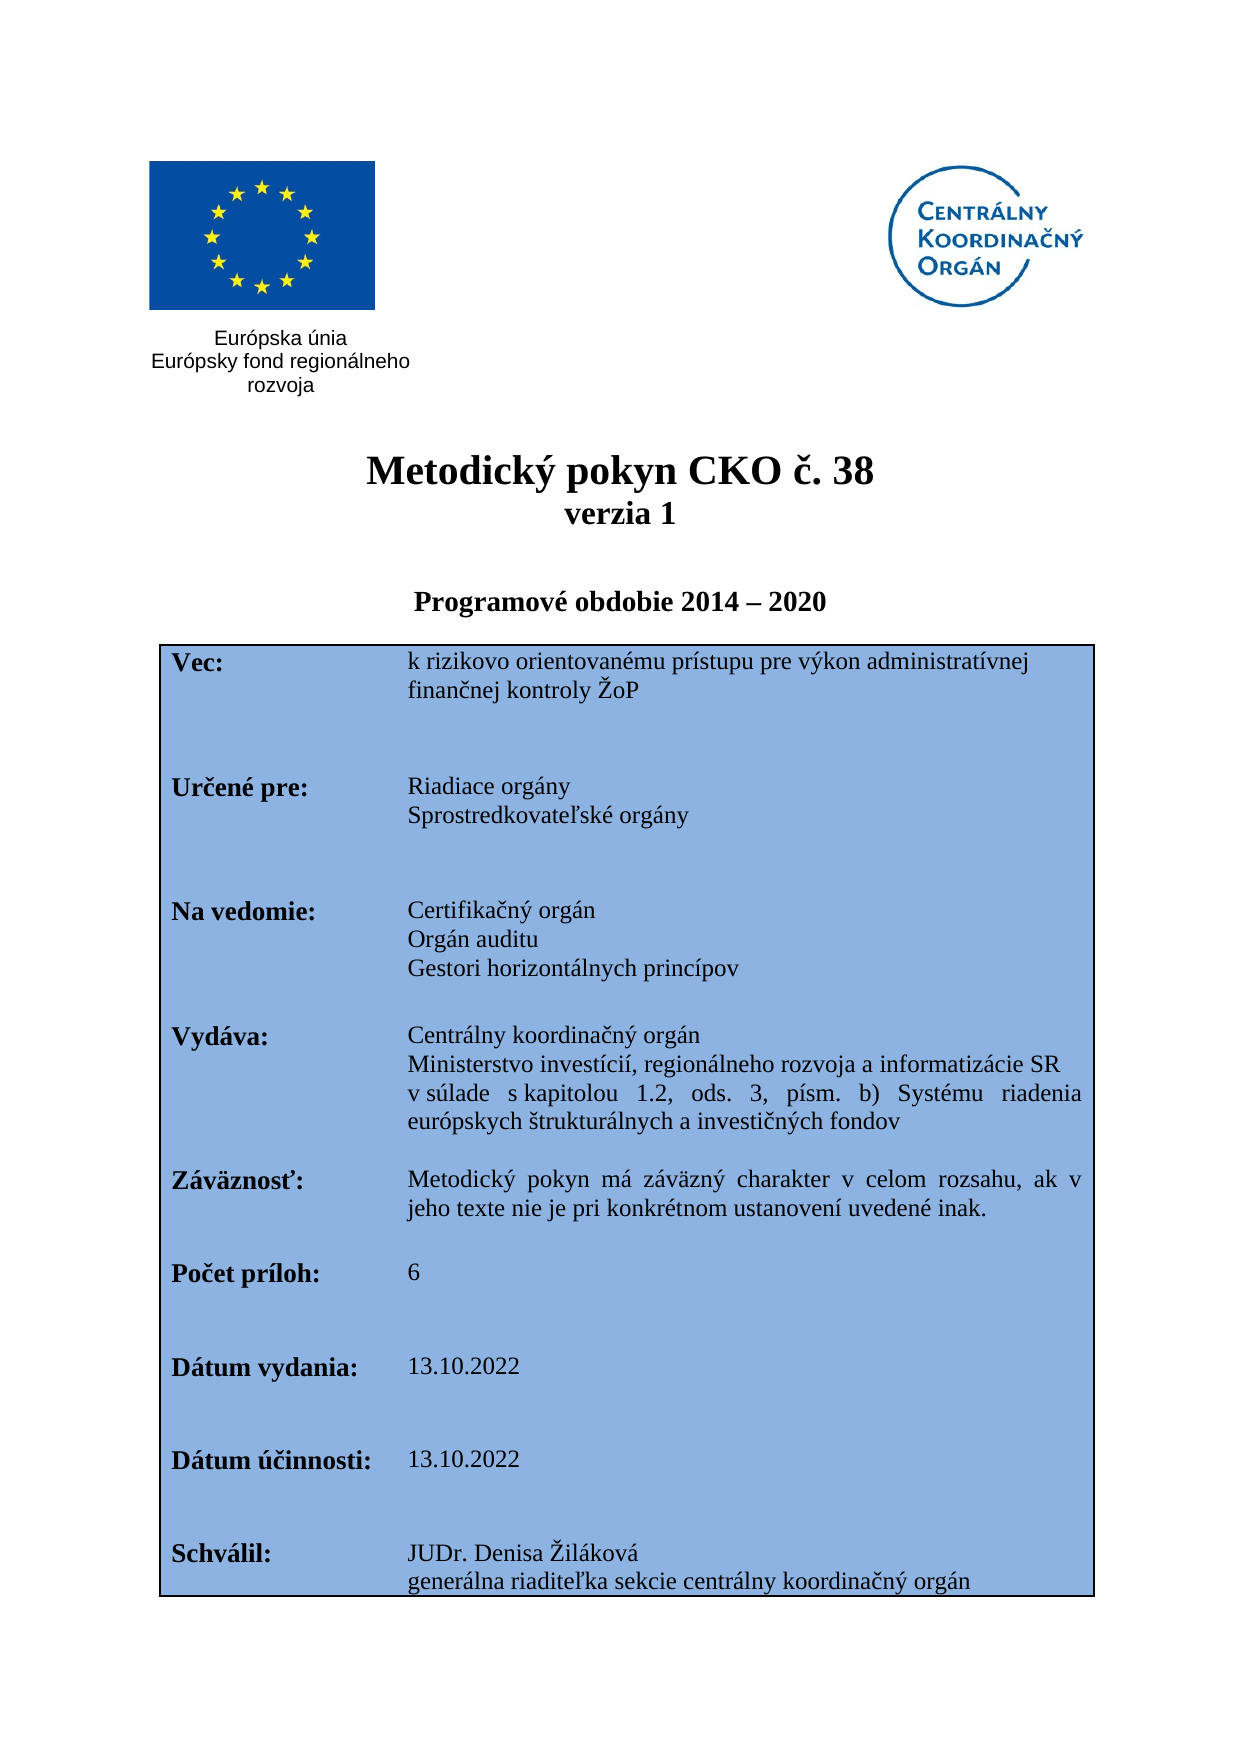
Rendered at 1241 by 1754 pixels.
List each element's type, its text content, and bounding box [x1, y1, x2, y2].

table_cell [396, 1257, 1093, 1351]
table_cell Na vedomie: [161, 896, 396, 1020]
picture [884, 162, 1084, 306]
text Metodický pokyn CKO č. [148, 445, 1093, 493]
text Programové obdobie 2014 – 2020 [148, 584, 1093, 618]
table_cell [396, 1351, 1093, 1444]
table_cell Počet príloh: [161, 1257, 396, 1351]
table_cell JUDr. Denisa Žiláková generálna riaditeľka sekcie centrálny koordinačný orgán [396, 1538, 1093, 1595]
table_cell Dátum vydania: [161, 1351, 396, 1444]
table_header Vec: [161, 646, 396, 771]
table_cell Dátum účinnosti: [161, 1444, 396, 1538]
table_cell Schválil: [161, 1538, 396, 1595]
text rozvoja [148, 373, 413, 397]
table_cell Certifikačný orgán Orgán auditu Gestori horizontálnych princípov [396, 896, 1093, 1020]
table_cell Určené pre: [161, 771, 396, 896]
table_cell [396, 1444, 1093, 1538]
text Európsky fond regionálneho [148, 349, 413, 373]
table_cell Centrálny koordinačný orgán Ministerstvo investícií, regionálneho rozvoja a informatizácie SR v súlade s kapitolou 1.2, ods. 3, písm. b) Systému riadenia európskych štrukturálnych a investičných fondov [396, 1020, 1093, 1164]
text Európska únia [148, 325, 413, 349]
table_cell Záväznosť: [161, 1164, 396, 1257]
table_header k rizikovo orientovanému prístupu pre výkon administratívnej finančnej kontroly ŽoP [396, 646, 1093, 771]
table_cell Riadiace orgány Sprostredkovateľské orgány [396, 771, 1093, 896]
table_cell Vydáva: [161, 1020, 396, 1164]
text verzia [148, 493, 1093, 532]
